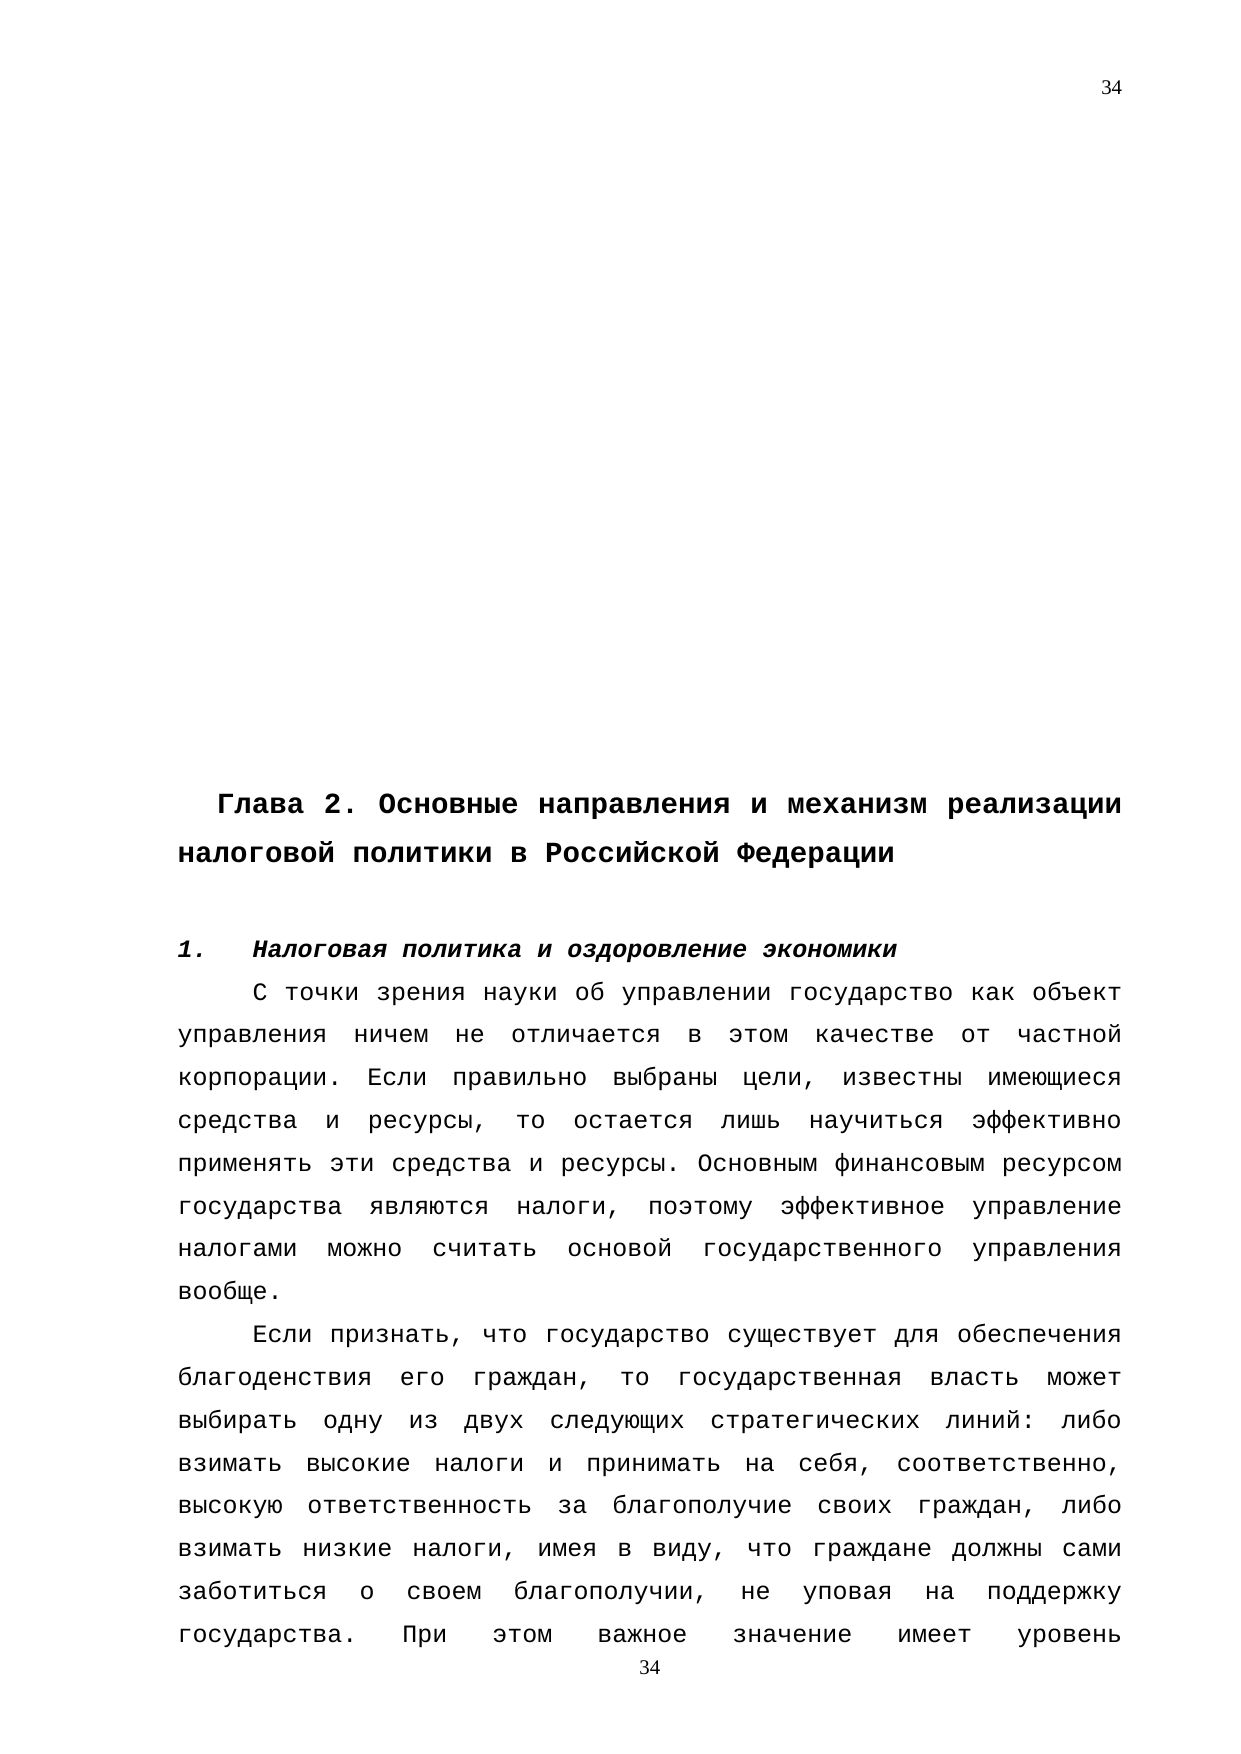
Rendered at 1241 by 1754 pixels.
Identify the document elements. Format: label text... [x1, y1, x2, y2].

list Налоговая политика и оздоровление экономики [177, 936, 1122, 965]
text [177, 1321, 1122, 1650]
text Глава 2. Основные направления и механизм реализации налоговой политики в Российской Федерации [177, 790, 1122, 871]
text С точки зрения науки об управлении государство как объект управления ничем не отличается в этом качестве от частной корпорации. Если правильно выбраны цели, известны имеющиеся средства и ресурсы, то остается лишь научиться эффективно применять эти средства и ресурсы. Основным финансовым ресурсом государства являются налоги, поэтому эффективное управление налогами можно считать основой государственного управления вообще. [177, 979, 1122, 1307]
